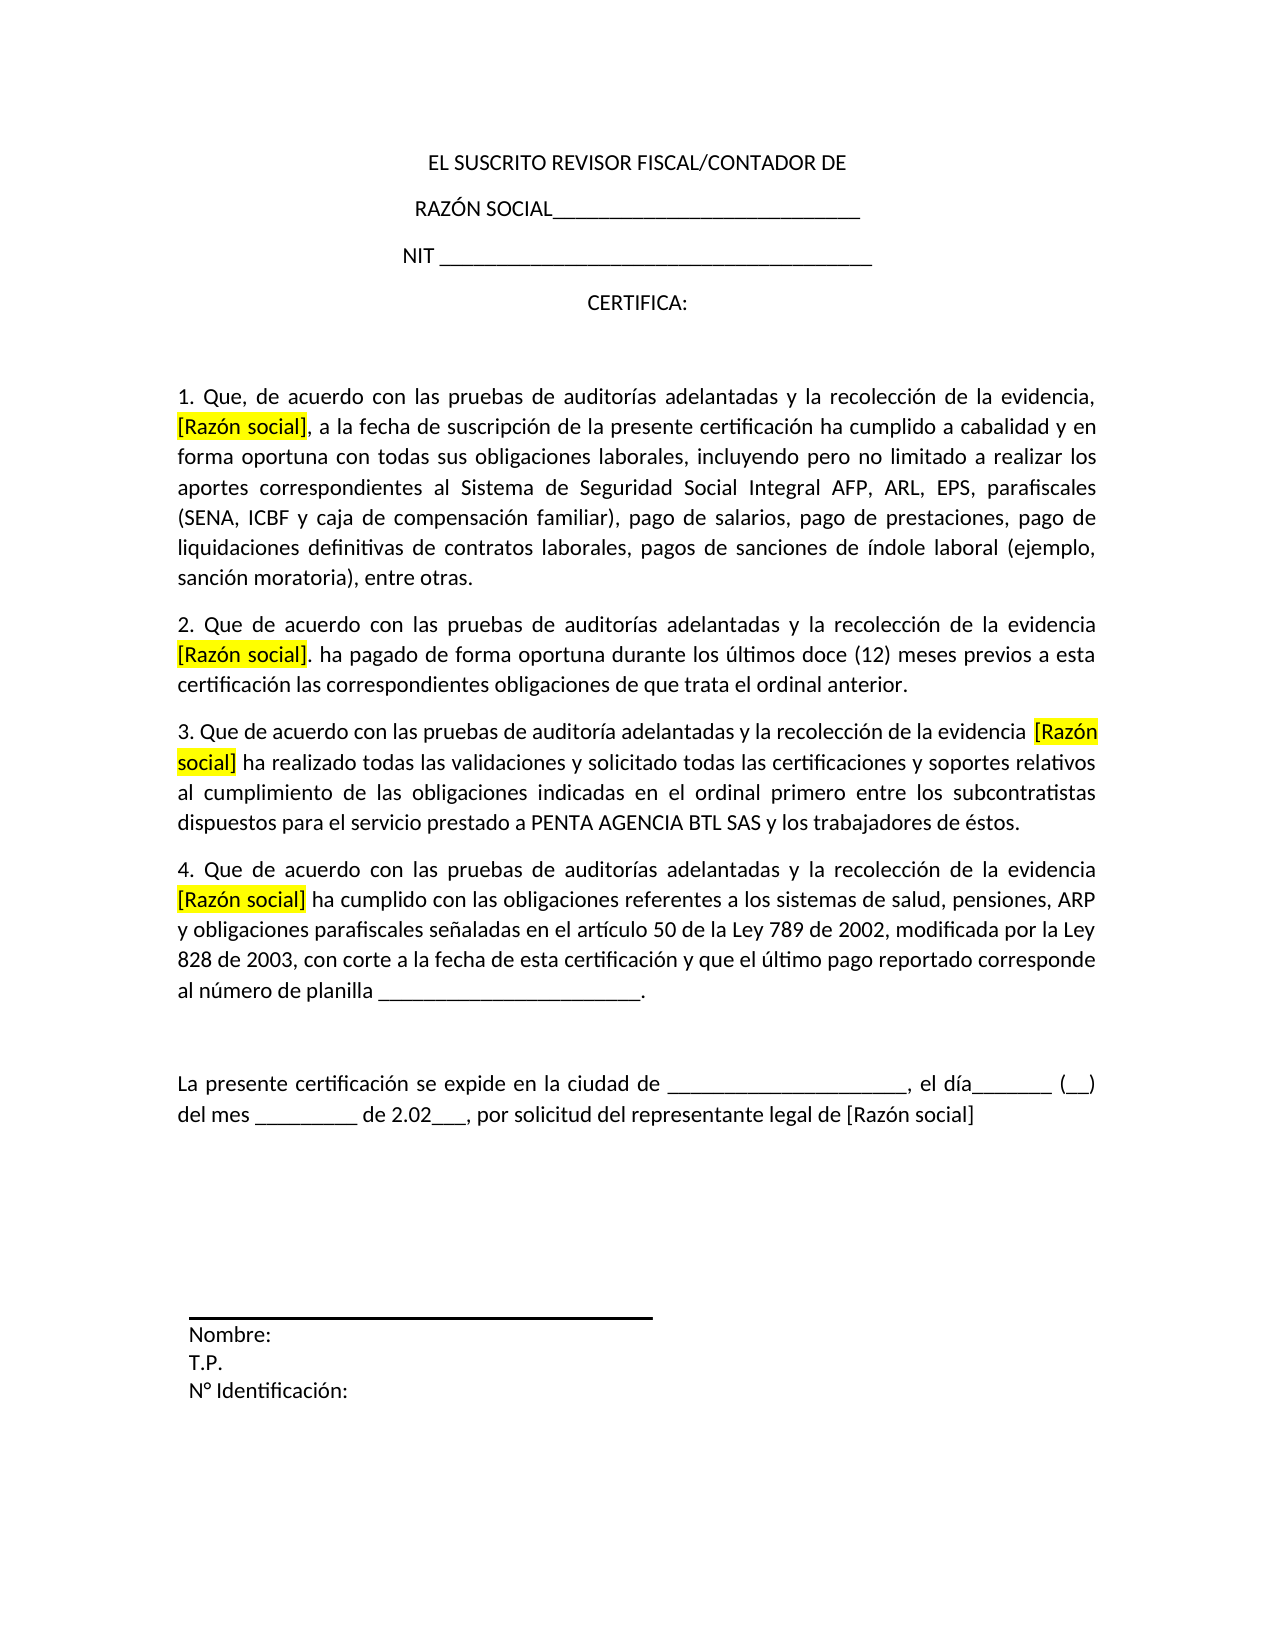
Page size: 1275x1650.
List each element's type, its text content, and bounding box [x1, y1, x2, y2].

text EL SUSCRITO REVISOR FISCAL/CONTADOR DE [177, 148, 1098, 176]
text CERTIFICA: [177, 288, 1098, 316]
text 3. Que de acuerdo con las pruebas de auditoría adelantadas y la recolección de la evidencia [Razón social] ha realizado todas las validaciones y solicitado todas las certificaciones y soportes relativos al cumplimiento de las obligaciones indicadas en el ordinal primero entre los subcontratistas dispuestos para el servicio prestado a PENTA AGENCIA BTL SAS y los trabajadores de éstos. [177, 717, 1098, 836]
text 1. Que, de acuerdo con las pruebas de auditorías adelantadas y la recolección de la evidencia, [Razón social], a la fecha de suscripción de la presente certificación ha cumplido a cabalidad y en forma oportuna con todas sus obligaciones laborales, incluyendo pero no limitado a realizar los aportes correspondientes al Sistema de Seguridad Social Integral AFP, ARL, EPS, parafiscales (SENA, ICBF y caja de compensación familiar), pago de salarios, pago de prestaciones, pago de liquidaciones definitivas de contratos laborales, pagos de sanciones de índole laboral (ejemplo, sanción moratoria), entre otras. [177, 382, 1098, 591]
text La presente certificación se expide en la ciudad de _____________________, el día_______ (__) del mes _________ de 2.02___, por solicitud del representante legal de [Razón social] [177, 1069, 1098, 1128]
table_header Nombre: T.P. N° Identificación: [177, 1287, 664, 1404]
text NIT ______________________________________ [177, 241, 1098, 269]
text 4. Que de acuerdo con las pruebas de auditorías adelantadas y la recolección de la evidencia [Razón social] ha cumplido con las obligaciones referentes a los sistemas de salud, pensiones, ARP y obligaciones parafiscales señaladas en el artículo 50 de la Ley 789 de 2002, modificada por la Ley 828 de 2003, con corte a la fecha de esta certificación y que el último pago reportado corresponde al número de planilla _______________________. [177, 855, 1098, 1004]
text 2. Que de acuerdo con las pruebas de auditorías adelantadas y la recolección de la evidencia [Razón social]. ha pagado de forma oportuna durante los últimos doce (12) meses previos a esta certificación las correspondientes obligaciones de que trata el ordinal anterior. [177, 610, 1098, 698]
text RAZÓN SOCIAL___________________________ [177, 194, 1098, 222]
